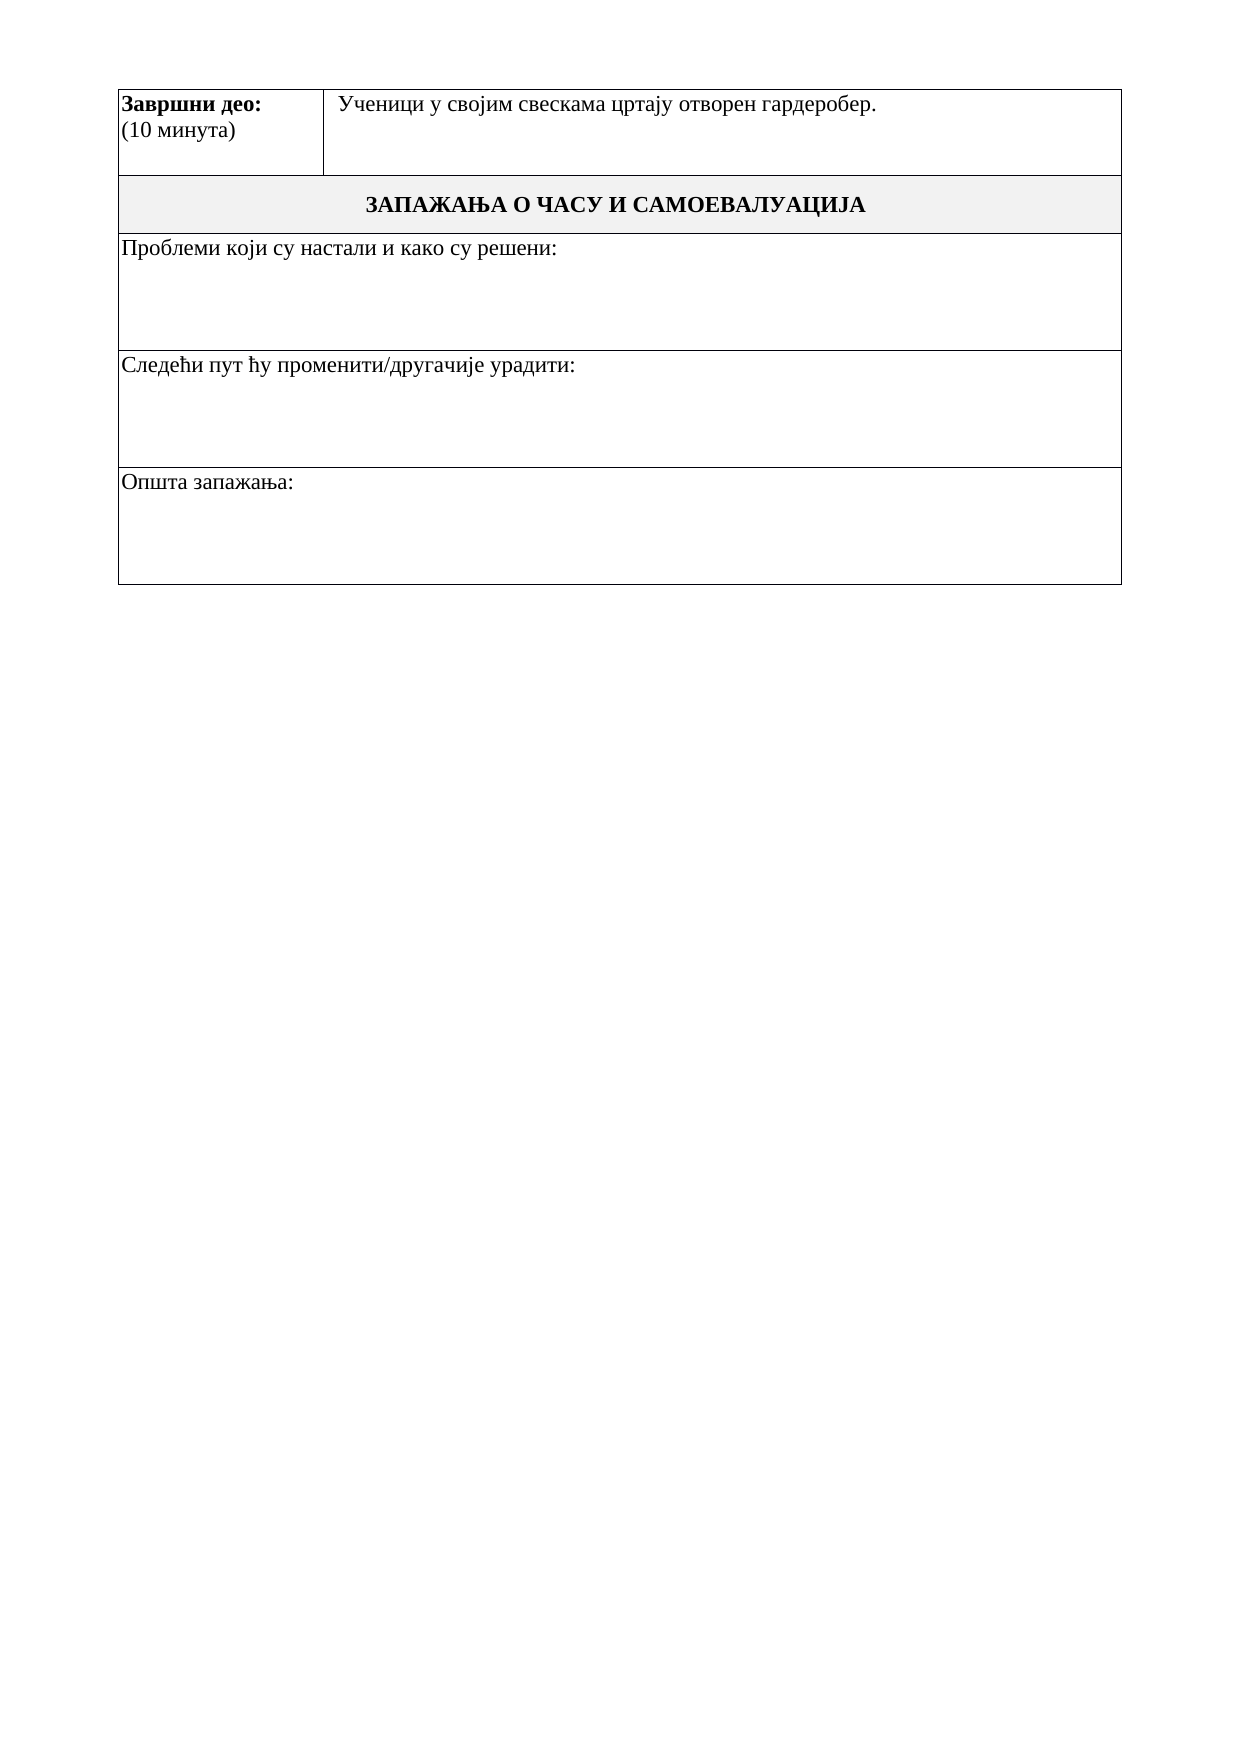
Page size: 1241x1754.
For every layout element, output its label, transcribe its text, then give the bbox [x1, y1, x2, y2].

table_cell ЗАПАЖАЊА О ЧАСУ И САМОЕВАЛУАЦИЈА [119, 176, 1121, 233]
table_cell Проблеми који су настали и како су решени: [119, 234, 1121, 350]
table_cell Општа запажања: [119, 468, 1121, 584]
table_cell Следећи пут ћу променити/другачије урадити: [119, 351, 1121, 467]
table_cell Завршни део: (10 минута) [119, 90, 323, 175]
table_cell Ученици у својим свескама цртају отворен гардеробер. [324, 90, 1121, 175]
